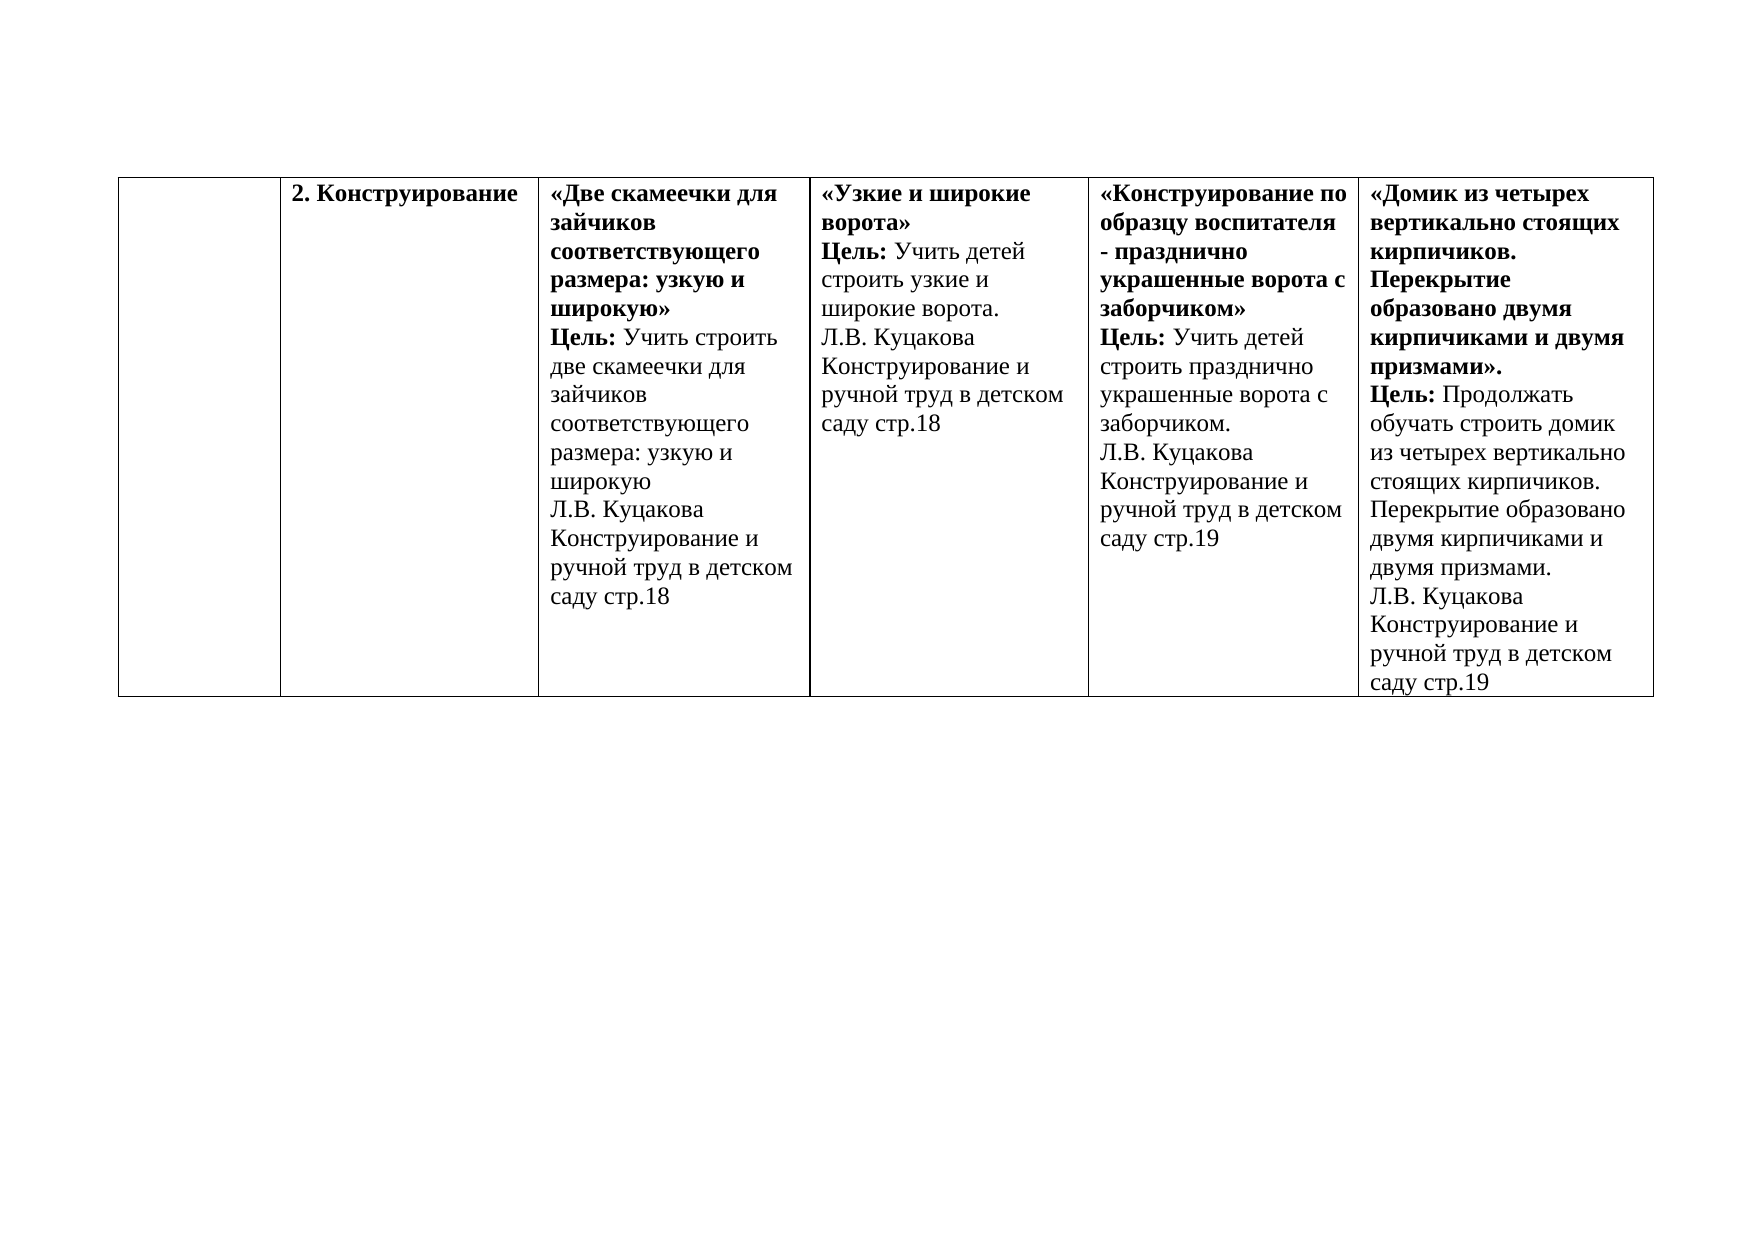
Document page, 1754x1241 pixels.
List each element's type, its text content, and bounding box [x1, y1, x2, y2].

table_cell «Домик из четырех вертикально стоящих кирпичиков. Перекрытие образовано двумя кирпичиками и двумя призмами». Цель: Продолжать обучать строить домик из четырех вертикально стоящих кирпичиков. Перекрытие образовано двумя кирпичиками и двумя призмами. Л.В. Куцакова Конструирование и ручной труд в детском саду стр.19 [1359, 178, 1653, 696]
table_cell «Узкие и широкие ворота» Цель: Учить детей строить узкие и широкие ворота. Л.В. Куцакова Конструирование и ручной труд в детском саду стр.18 [811, 178, 1088, 696]
table_cell 2. Конструирование [281, 178, 538, 696]
table_cell «Конструирование по образцу воспитателя - празднично украшенные ворота с заборчиком» Цель: Учить детей строить празднично украшенные ворота с заборчиком. Л.В. Куцакова Конструирование и ручной труд в детском саду стр.19 [1089, 178, 1358, 696]
table_cell «Две скамеечки для зайчиков соответствующего размера: узкую и широкую» Цель: Учить строить две скамеечки для зайчиков соответствующего размера: узкую и широкую Л.В. Куцакова Конструирование и ручной труд в детском саду стр.18 [539, 178, 809, 696]
table_cell [119, 178, 280, 696]
